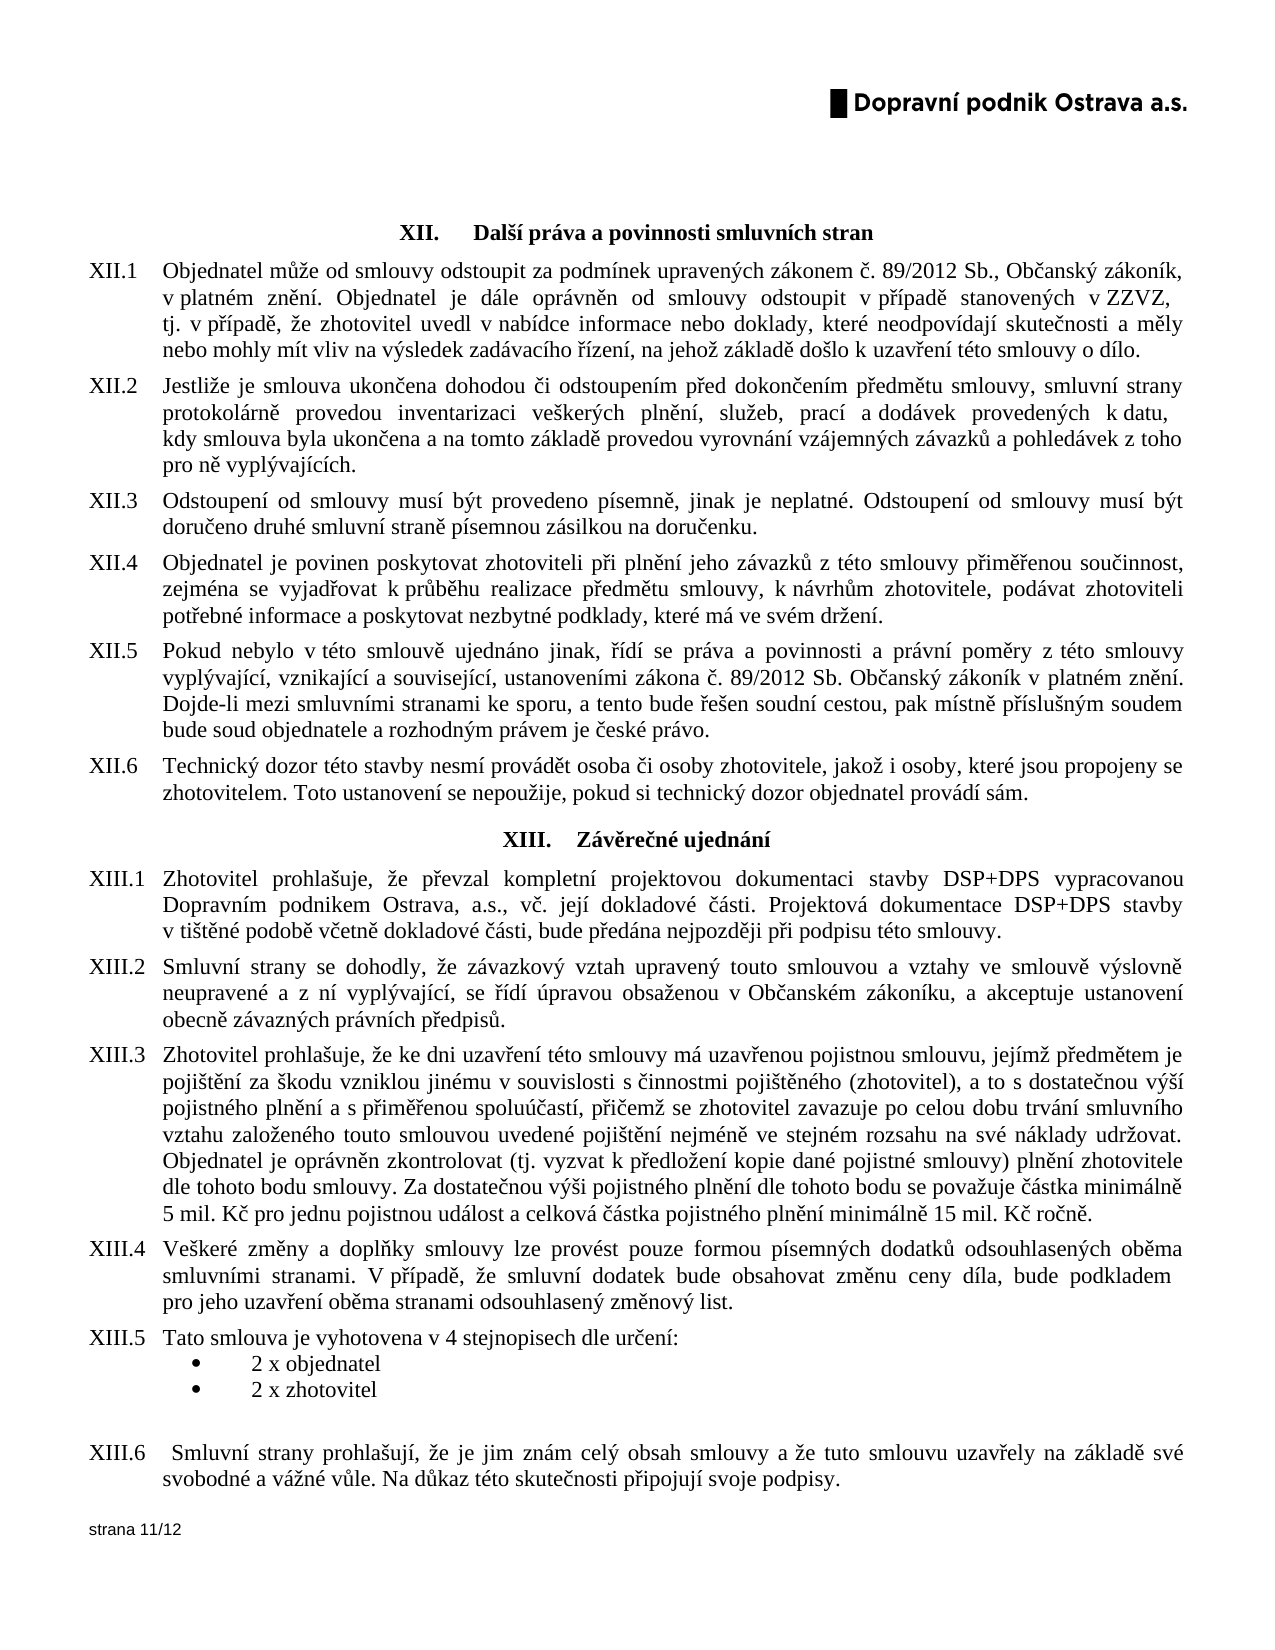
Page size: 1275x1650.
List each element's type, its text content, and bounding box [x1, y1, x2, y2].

list Objednatel může od smlouvy odstoupit za podmínek upravených zákonem č. 89/2012 Sb., Občanský zákoník, v platném znění. Objednatel je dále oprávněn od smlouvy odstoupit v případě stanovených v ZZVZ, tj. v případě, že zhotovitel uvedl v nabídce informace nebo doklady, které neodpovídají skutečnosti a měly nebo mohly mít vliv na výsledek zadávacího řízení, na jehož základě došlo k uzavření této smlouvy o dílo. [89, 257, 1184, 363]
list Zhotovitel prohlašuje, že převzal kompletní projektovou dokumentaci stavby DSP+DPS vypracovanou Dopravním podnikem Ostrava, a.s., vč. její dokladové části. Projektová dokumentace DSP+DPS stavby v tištěné podobě včetně dokladové části, bude předána nejpozději při podpisu této smlouvy. [89, 865, 1184, 944]
list Technický dozor této stavby nesmí provádět osoba či osoby zhotovitele, jakož i osoby, které jsou propojeny se zhotovitelem. Toto ustanovení se nepoužije, pokud si technický dozor objednatel provádí sám. [89, 752, 1184, 805]
list Jestliže je smlouva ukončena dohodou či odstoupením před dokončením předmětu smlouvy, smluvní strany protokolárně provedou inventarizaci veškerých plnění, služeb, prací a dodávek provedených k datu, kdy smlouva byla ukončena a na tomto základě provedou vyrovnání vzájemných závazků a pohledávek z toho pro ně vyplývajících. [89, 372, 1184, 478]
list Objednatel je povinen poskytovat zhotoviteli při plnění jeho závazků z této smlouvy přiměřenou součinnost, zejména se vyjadřovat k průběhu realizace předmětu smlouvy, k návrhům zhotovitele, podávat zhotoviteli potřebné informace a poskytovat nezbytné podklady, které má ve svém držení. [89, 549, 1184, 628]
picture [830, 89, 1187, 118]
subtitle Závěrečné ujednání [89, 826, 1184, 852]
text 2 x zhotovitel [192, 1377, 1186, 1403]
list Smluvní strany prohlašují, že je jim znám celý obsah smlouvy a že tuto smlouvu uzavřely na základě své svobodné a vážné vůle. Na důkaz této skutečnosti připojují svoje podpisy. [89, 1439, 1184, 1491]
text 2 x objednatel [192, 1350, 1186, 1377]
list Veškeré změny a doplňky smlouvy lze provést pouze formou písemných dodatků odsouhlasených oběma smluvními stranami. V případě, že smluvní dodatek bude obsahovat změnu ceny díla, bude podkladem pro jeho uzavření oběma stranami odsouhlasený změnový list. [89, 1235, 1184, 1314]
list Tato smlouva je vyhotovena v 4 stejnopisech dle určení: [89, 1324, 1184, 1350]
list Odstoupení od smlouvy musí být provedeno písemně, jinak je neplatné. Odstoupení od smlouvy musí být doručeno druhé smluvní straně písemnou zásilkou na doručenku. [89, 487, 1184, 540]
subtitle Další práva a povinnosti smluvních stran [89, 218, 1184, 245]
list Pokud nebylo v této smlouvě ujednáno jinak, řídí se práva a povinnosti a právní poměry z této smlouvy vyplývající, vznikající a související, ustanoveními zákona č. 89/2012 Sb. Občanský zákoník v platném znění. Dojde-li mezi smluvními stranami ke sporu, a tento bude řešen soudní cestou, pak místně příslušným soudem bude soud objednatele a rozhodným právem je české právo. [89, 637, 1184, 743]
list Smluvní strany se dohodly, že závazkový vztah upravený touto smlouvou a vztahy ve smlouvě výslovně neupravené a z ní vyplývající, se řídí úpravou obsaženou v Občanském zákoníku, a akceptuje ustanovení obecně závazných právních předpisů. [89, 953, 1184, 1032]
list Zhotovitel prohlašuje, že ke dni uzavření této smlouvy má uzavřenou pojistnou smlouvu, jejímž předmětem je pojištění za škodu vzniklou jinému v souvislosti s činnostmi pojištěného (zhotovitel), a to s dostatečnou výší pojistného plnění a s přiměřenou spoluúčastí, přičemž se zhotovitel zavazuje po celou dobu trvání smluvního vztahu založeného touto smlouvou uvedené pojištění nejméně ve stejném rozsahu na své náklady udržovat. Objednatel je oprávněn zkontrolovat (tj. vyzvat k předložení kopie dané pojistné smlouvy) plnění zhotovitele dle tohoto bodu smlouvy. Za dostatečnou výši pojistného plnění dle tohoto bodu se považuje částka minimálně 5 mil. Kč pro jednu pojistnou událost a celková částka pojistného plnění minimálně 15 mil. Kč ročně. [89, 1042, 1184, 1226]
